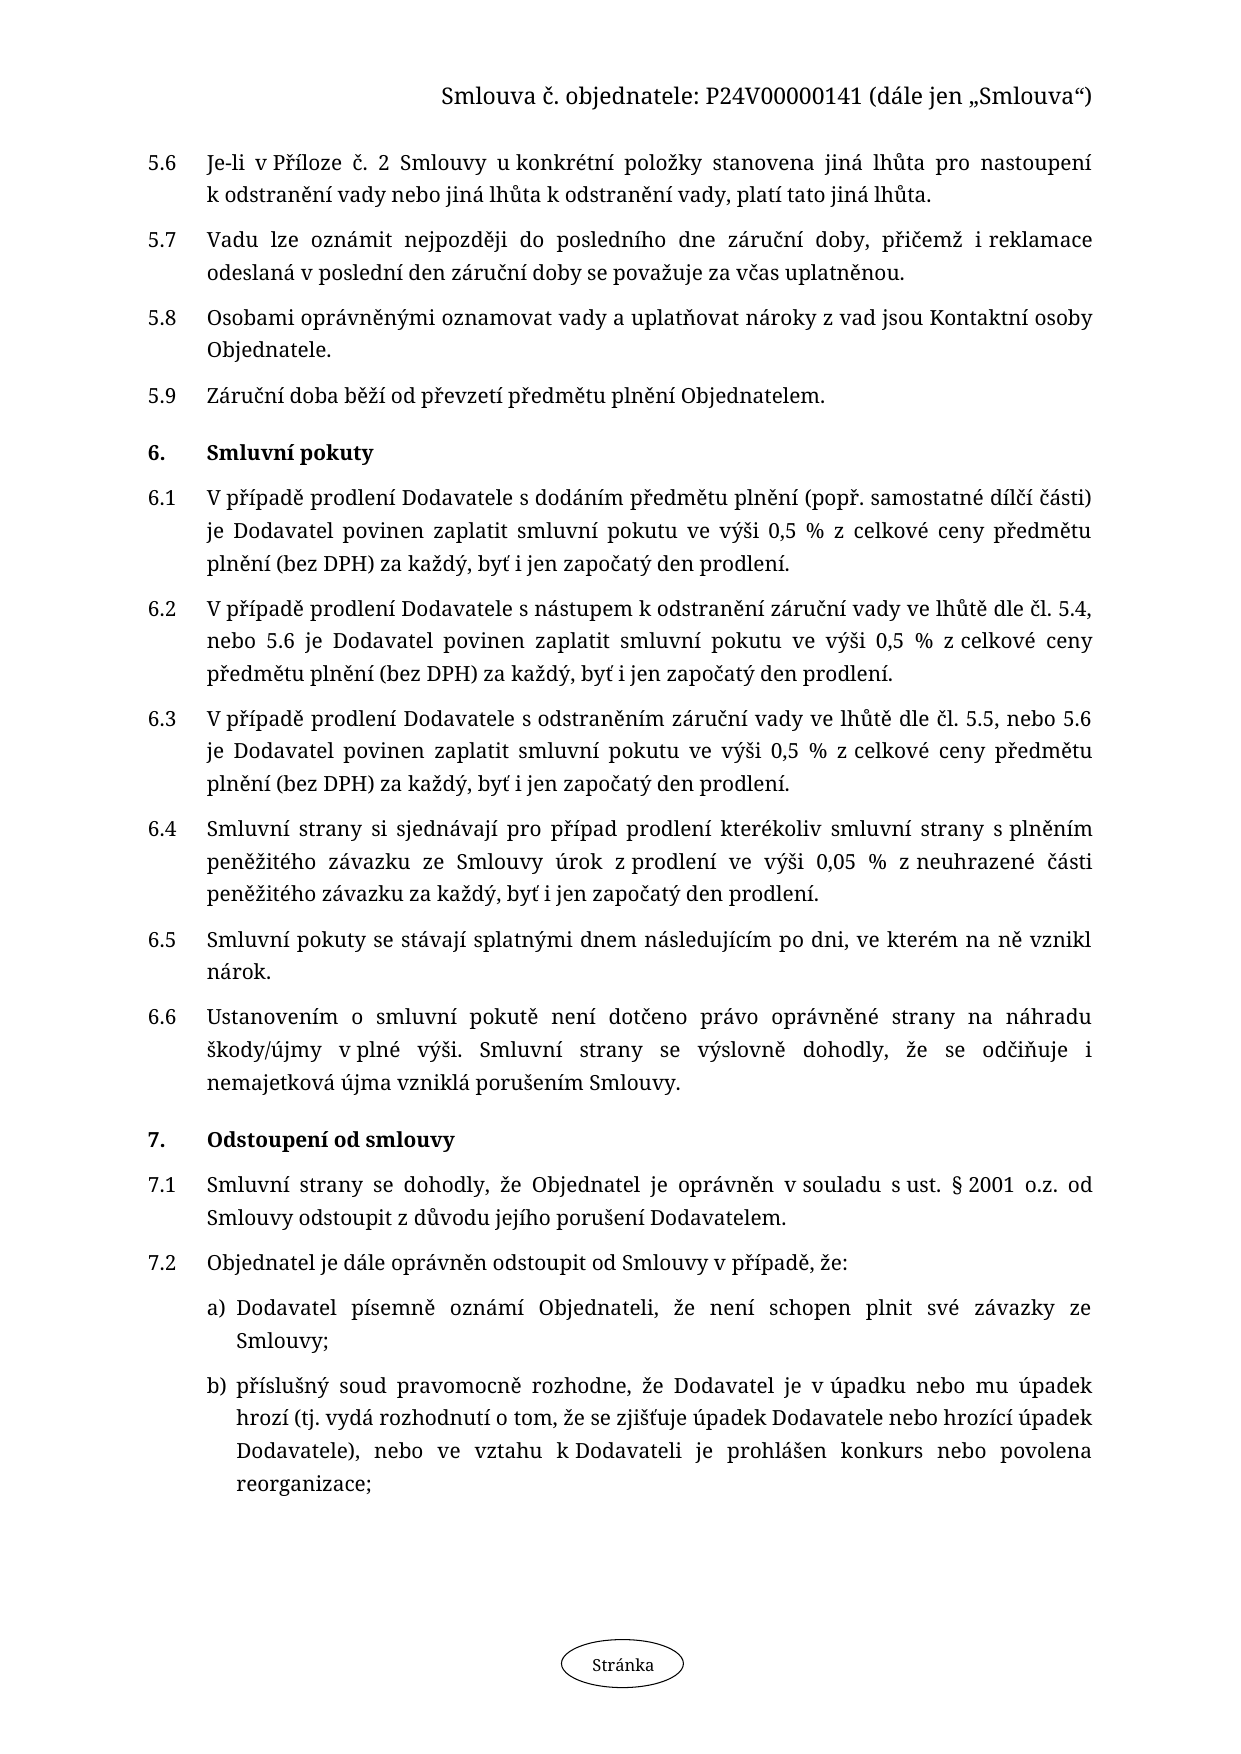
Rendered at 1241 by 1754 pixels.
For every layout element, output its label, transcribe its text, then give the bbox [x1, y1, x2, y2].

list Smluvní pokuty [148, 438, 1093, 467]
list Smluvní strany si sjednávají pro případ prodlení kterékoliv smluvní strany s plněním peněžitého závazku ze Smlouvy úrok z prodlení ve výši 0,05 % z neuhrazené části peněžitého závazku za každý, byť i jen započatý den prodlení. [148, 814, 1093, 908]
list Záruční doba běží od převzetí předmětu plnění Objednatelem. [148, 381, 1093, 409]
list Objednatel je dále oprávněn odstoupit od Smlouvy v případě, že: [148, 1248, 1093, 1276]
list příslušný soud pravomocně rozhodne, že Dodavatel je v úpadku nebo mu úpadek hrozí (tj. vydá rozhodnutí o tom, že se zjišťuje úpadek Dodavatele nebo hrozící úpadek Dodavatele), nebo ve vztahu k Dodavateli je prohlášen konkurs nebo povolena reorganizace; [207, 1371, 1093, 1497]
list Dodavatel písemně oznámí Objednateli, že není schopen plnit své závazky ze Smlouvy; [207, 1293, 1093, 1354]
list V případě prodlení Dodavatele s odstraněním záruční vady ve lhůtě dle čl. 5.5, nebo 5.6 je Dodavatel povinen zaplatit smluvní pokutu ve výši 0,5 % z celkové ceny předmětu plnění (bez DPH) za každý, byť i jen započatý den prodlení. [148, 704, 1093, 798]
list Ustanovením o smluvní pokutě není dotčeno právo oprávněné strany na náhradu škody/újmy v plné výši. Smluvní strany se výslovně dohodly, že se odčiňuje i nemajetková újma vzniklá porušením Smlouvy. [148, 1002, 1093, 1096]
list V případě prodlení Dodavatele s dodáním předmětu plnění (popř. samostatné dílčí části) je Dodavatel povinen zaplatit smluvní pokutu ve výši 0,5 % z celkové ceny předmětu plnění (bez DPH) za každý, byť i jen započatý den prodlení. [148, 483, 1093, 577]
list Vadu lze oznámit nejpozději do posledního dne záruční doby, přičemž i reklamace odeslaná v poslední den záruční doby se považuje za včas uplatněnou. [148, 225, 1093, 286]
list Osobami oprávněnými oznamovat vady a uplatňovat nároky z vad jsou Kontaktní osoby Objednatele. [148, 303, 1093, 364]
list Smluvní strany se dohodly, že Objednatel je oprávněn v souladu s ust. § 2001 o.z. od Smlouvy odstoupit z důvodu jejího porušení Dodavatelem. [148, 1170, 1093, 1231]
list V případě prodlení Dodavatele s nástupem k odstranění záruční vady ve lhůtě dle čl. 5.4, nebo 5.6 je Dodavatel povinen zaplatit smluvní pokutu ve výši 0,5 % z celkové ceny předmětu plnění (bez DPH) za každý, byť i jen započatý den prodlení. [148, 594, 1093, 687]
list Smluvní pokuty se stávají splatnými dnem následujícím po dni, ve kterém na ně vznikl nárok. [148, 925, 1093, 986]
list Je-li v Příloze č. 2 Smlouvy u konkrétní položky stanovena jiná lhůta pro nastoupení k odstranění vady nebo jiná lhůta k odstranění vady, platí tato jiná lhůta. [148, 148, 1093, 209]
list Odstoupení od smlouvy [148, 1125, 1093, 1154]
